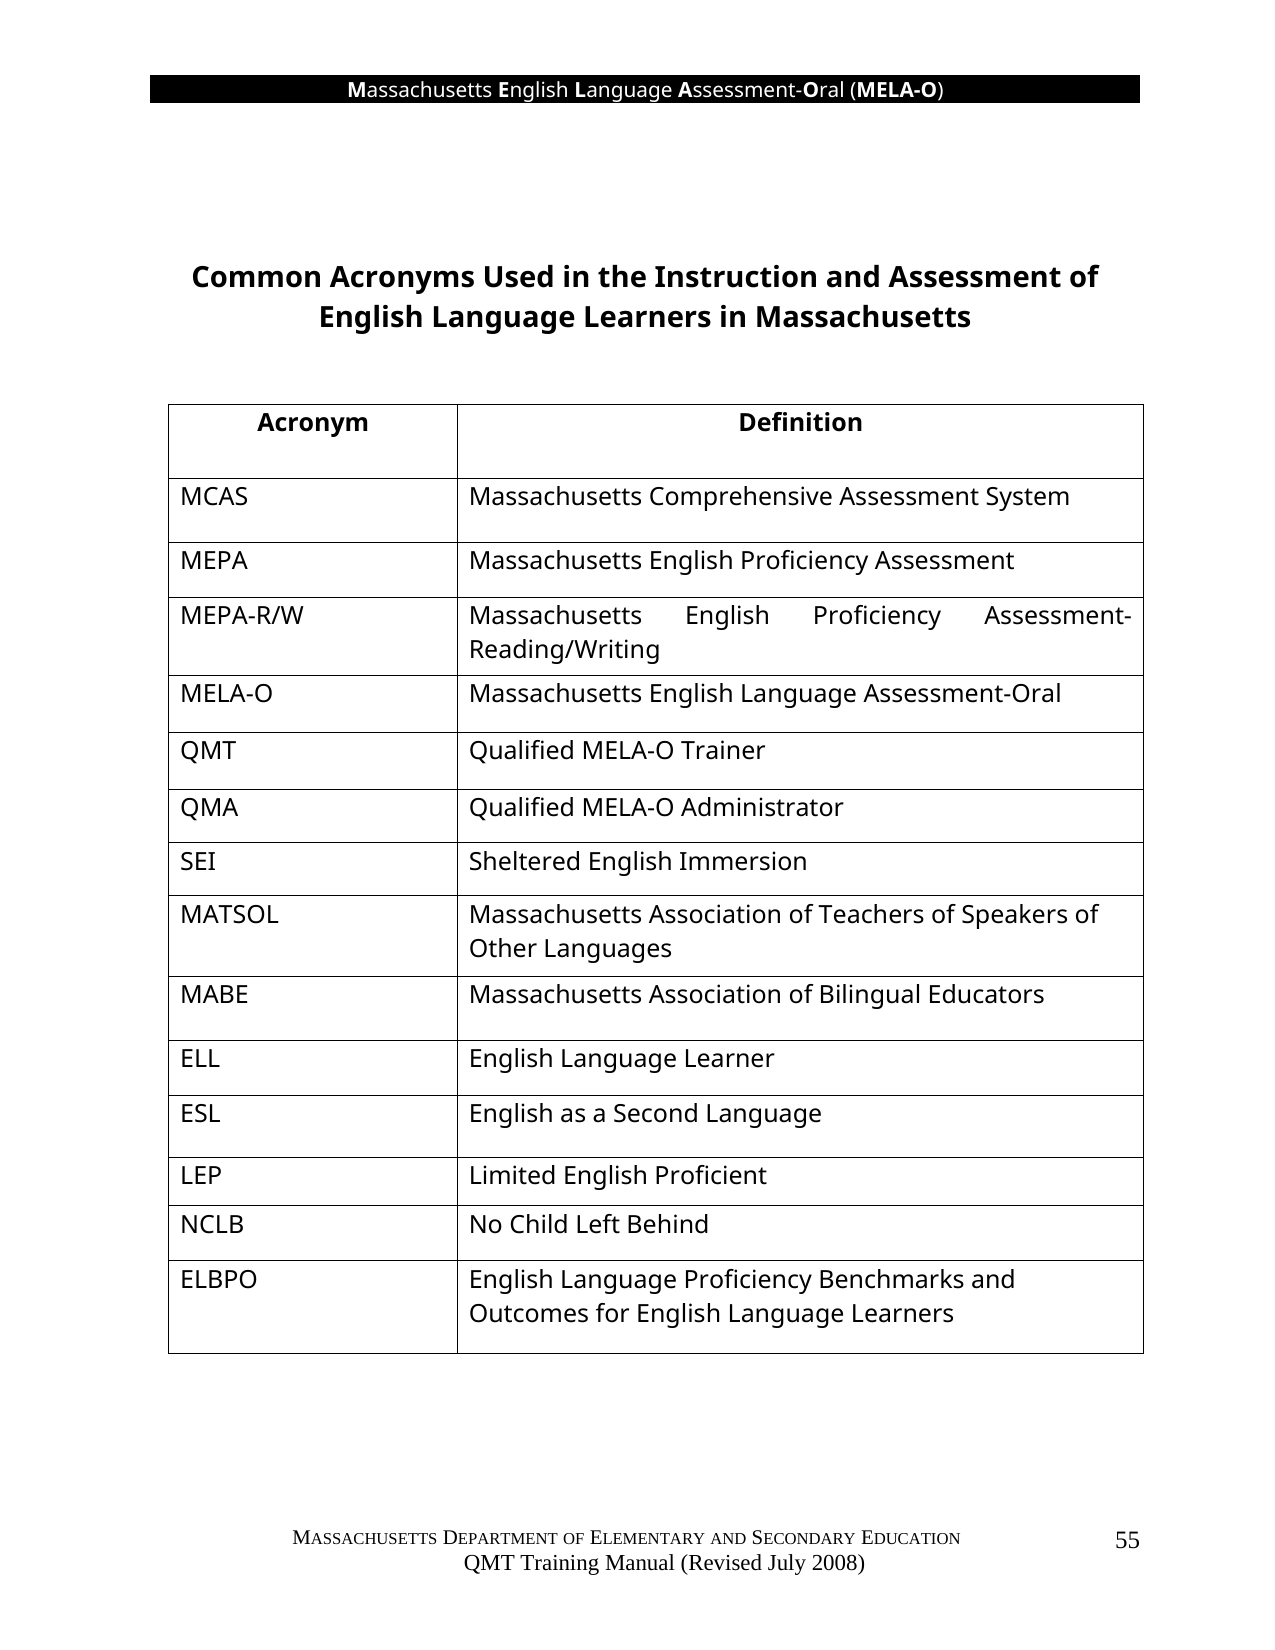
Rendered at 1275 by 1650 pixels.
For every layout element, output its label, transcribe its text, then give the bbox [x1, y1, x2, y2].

table_cell QMA [169, 790, 457, 842]
table_cell Qualified MELA-O Trainer [458, 733, 1143, 789]
table_cell English Language Proficiency Benchmarks and Outcomes for English Language Learners [458, 1261, 1143, 1353]
table_cell MABE [169, 977, 457, 1039]
table_cell ESL [169, 1096, 457, 1157]
table_cell QMT [169, 733, 457, 789]
table_cell MEPA [169, 543, 457, 597]
table_cell MATSOL [169, 896, 457, 976]
table_header Acronym [169, 405, 457, 478]
table_cell LEP [169, 1158, 457, 1205]
table_cell Association of Bilingual Educators [458, 977, 1143, 1039]
table_cell ELBPO [169, 1261, 457, 1353]
table_cell ELL [169, 1041, 457, 1095]
table_cell English Language Learner [458, 1041, 1143, 1095]
text Common Acronyms Used in the Instruction and Assessment of English Language Learners in [150, 256, 1140, 336]
table_cell MEPA-R/W [169, 598, 457, 674]
table_cell Comprehensive Assessment System [458, 479, 1143, 542]
table_cell Sheltered English Immersion [458, 843, 1143, 895]
table_cell English Language Assessment-Oral [458, 676, 1143, 732]
table_cell SEI [169, 843, 457, 895]
table_cell NCLB [169, 1206, 457, 1260]
table_cell Association of Teachers of Speakers of Other Languages [458, 896, 1143, 976]
table_cell MELA-O [169, 676, 457, 732]
table_header Definition [458, 405, 1143, 478]
table_cell English Proficiency Assessment [458, 543, 1143, 597]
table_cell Qualified MELA-O Administrator [458, 790, 1143, 842]
table_cell MCAS [169, 479, 457, 542]
table_cell Limited English Proficient [458, 1158, 1143, 1205]
table_cell No Child Left Behind [458, 1206, 1143, 1260]
table_cell English as a Second Language [458, 1096, 1143, 1157]
table_cell English Proficiency Assessment-Reading/Writing [458, 598, 1143, 674]
